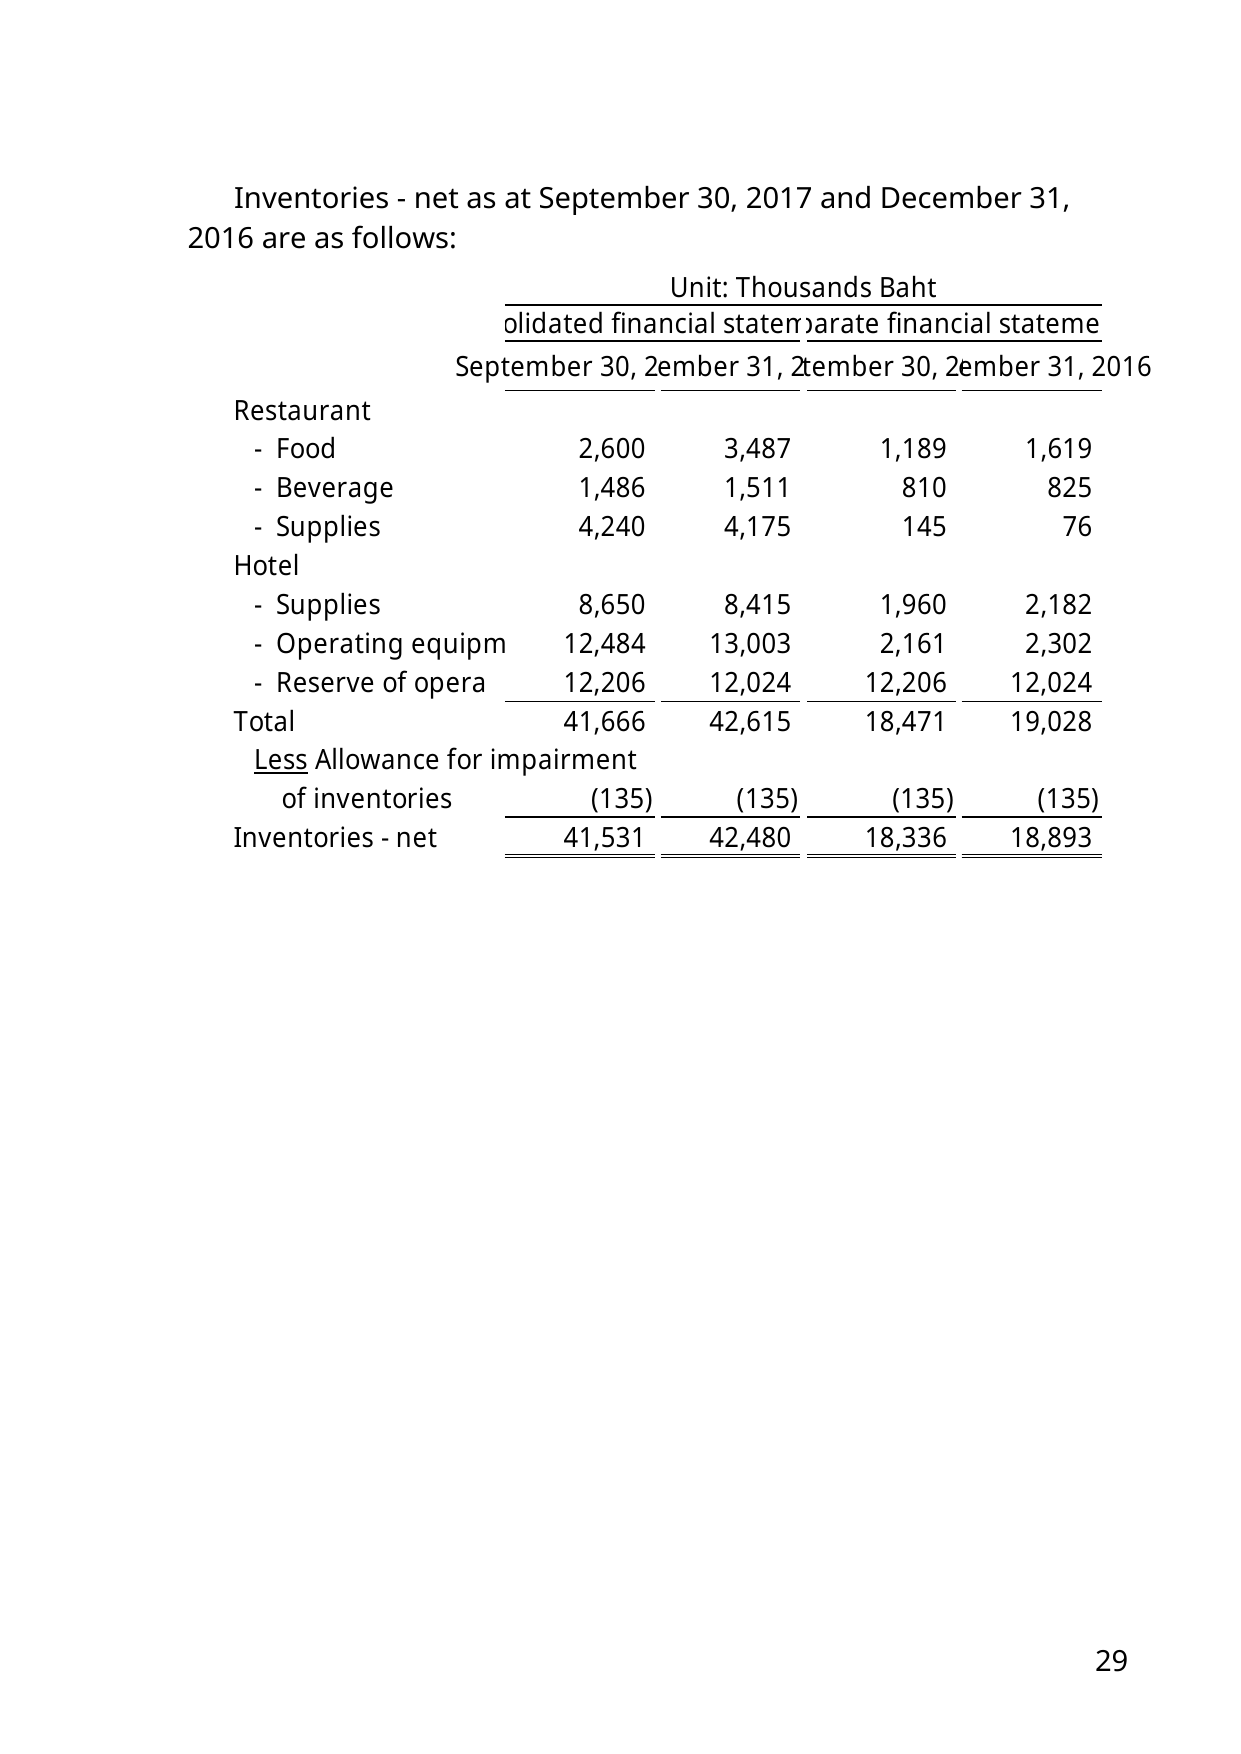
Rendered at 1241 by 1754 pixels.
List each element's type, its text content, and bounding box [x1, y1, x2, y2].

text Inventories - net as at September 30, 2017 and December 31, 2016 are as follows: [187, 177, 1128, 257]
